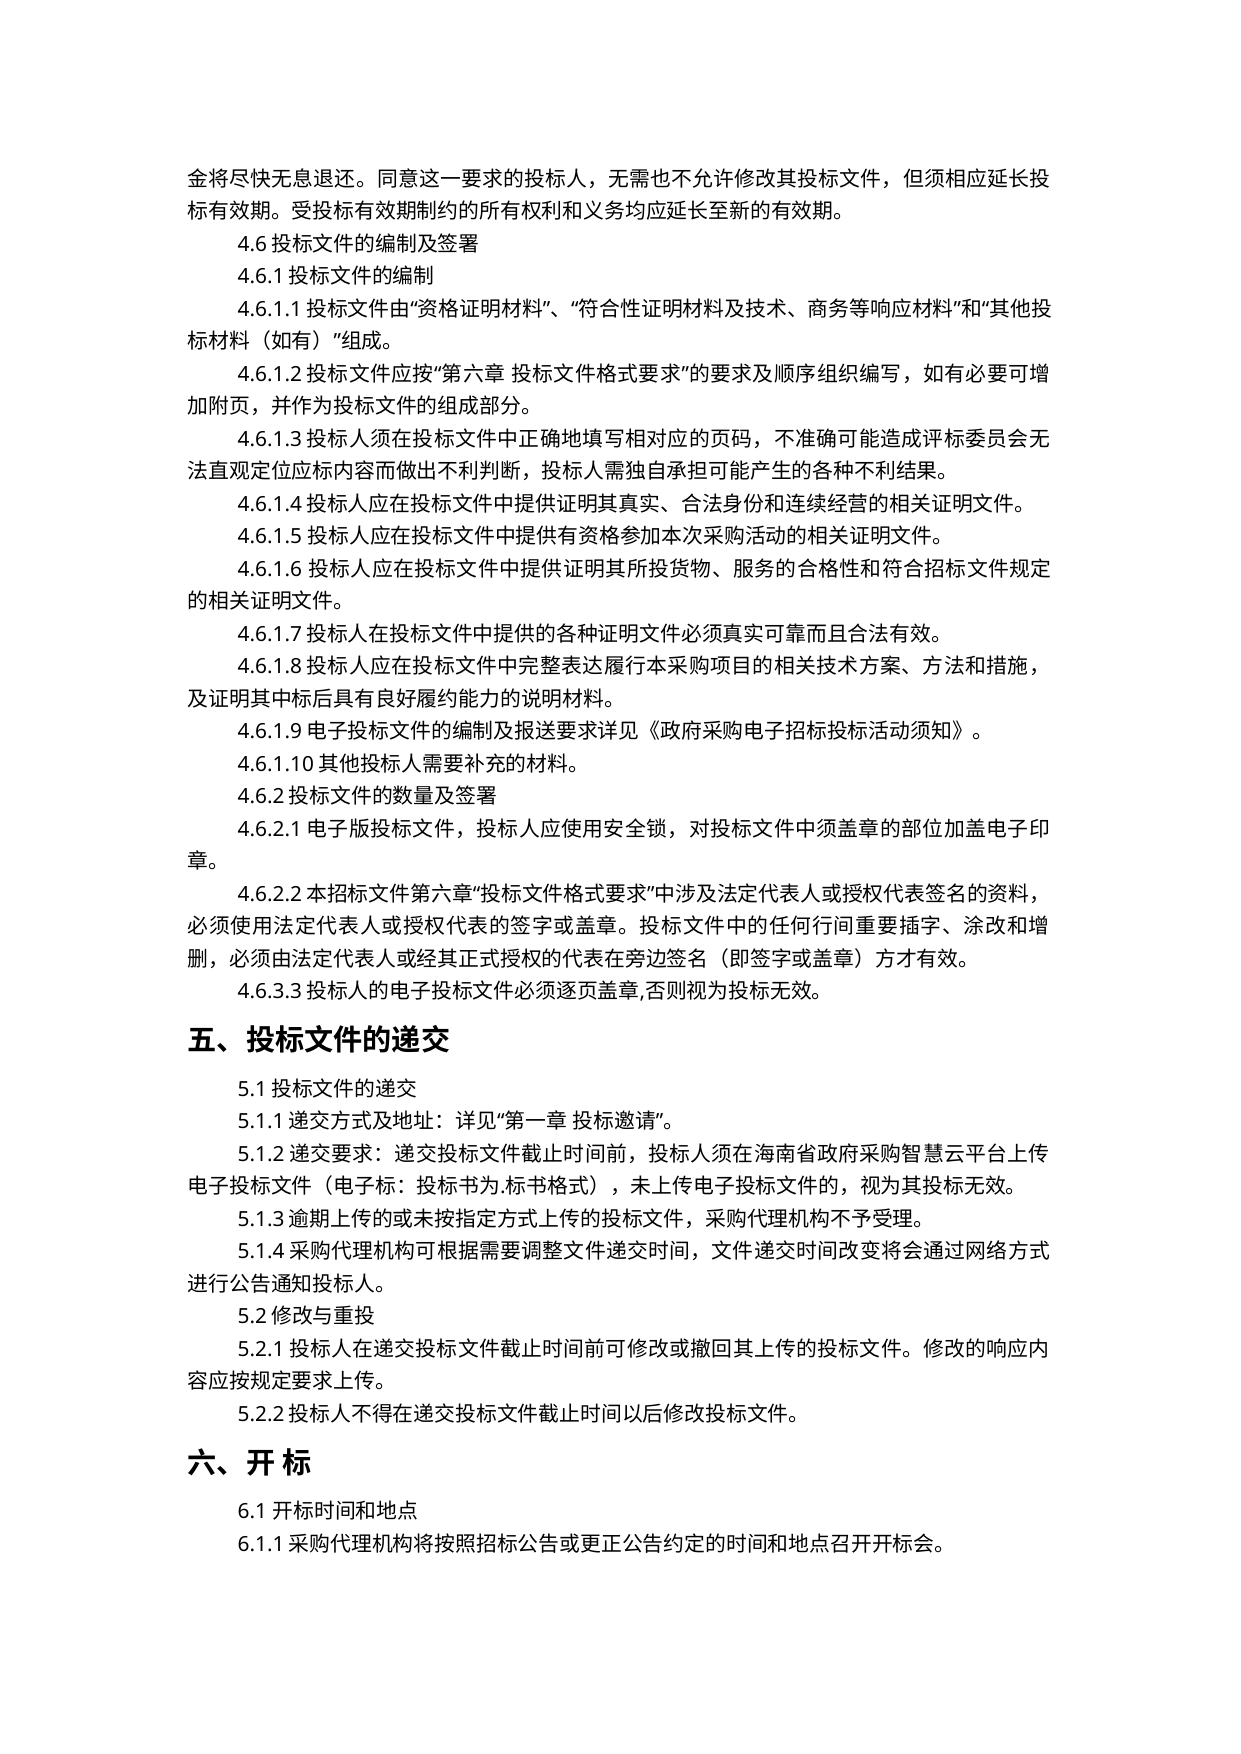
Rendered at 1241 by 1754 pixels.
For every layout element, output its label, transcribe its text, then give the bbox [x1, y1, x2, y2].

text 5.1.1递交方式及地址：详见“第一章 投标邀请”。 [187, 1104, 1053, 1137]
text 5.1.3逾期上传的或未按指定方式上传的投标文件，采购代理机构不予受理。 [187, 1202, 1053, 1234]
text 4.6.1投标文件的编制 [187, 259, 1053, 292]
text 4.6.3.3投标人的电子投标文件必须逐页盖章,否则视为投标无效。 [187, 974, 1053, 1007]
text 4.6.2投标文件的数量及签署 [187, 779, 1053, 812]
text 4.6.1.7投标人在投标文件中提供的各种证明文件必须真实可靠而且合法有效。 [187, 617, 1053, 649]
text 4.6.1.3投标人须在投标文件中正确地填写相对应的页码，不准确可能造成评标委员会无法直观定位应标内容而做出不利判断，投标人需独自承担可能产生的各种不利结果。 [187, 422, 1053, 487]
text 4.6.1.10其他投标人需要补充的材料。 [187, 747, 1053, 779]
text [187, 162, 1053, 227]
text 4.6.1.4投标人应在投标文件中提供证明其真实、合法身份和连续经营的相关证明文件。 [187, 487, 1053, 519]
text 5.1.4采购代理机构可根据需要调整文件递交时间，文件递交时间改变将会通过网络方式进行公告通知投标人。 [187, 1234, 1053, 1299]
text 5.1投标文件的递交 [187, 1072, 1053, 1104]
text 六、开 标 [187, 1429, 1053, 1494]
text 5.1.2递交要求：递交投标文件截止时间前，投标人须在海南省政府采购智慧云平台上传电子投标文件（电子标：投标书为.标书格式），未上传电子投标文件的，视为其投标无效。 [187, 1137, 1053, 1202]
text 4.6.1.5 投标人应在投标文件中提供有资格参加本次采购活动的相关证明文件。 [187, 519, 1053, 552]
text 6.1 开标时间和地点 [187, 1494, 1053, 1527]
text 五、投标文件的递交 [187, 1007, 1053, 1072]
text 4.6.1.1投标文件由“资格证明材料”、“符合性证明材料及技术、商务等响应材料”和“其他投标材料（如有）”组成。 [187, 292, 1053, 357]
text 5.2修改与重投 [187, 1299, 1053, 1332]
text 4.6.1.2投标文件应按“第六章 投标文件格式要求”的要求及顺序组织编写，如有必要可增加附页，并作为投标文件的组成部分。 [187, 357, 1053, 422]
text 5.2.2投标人不得在递交投标文件截止时间以后修改投标文件。 [187, 1397, 1053, 1429]
text 4.6.1.9电子投标文件的编制及报送要求详见《政府采购电子招标投标活动须知》。 [187, 714, 1053, 747]
text 4.6.1.8投标人应在投标文件中完整表达履行本采购项目的相关技术方案、方法和措施，及证明其中标后具有良好履约能力的说明材料。 [187, 649, 1053, 714]
text 4.6.1.6 投标人应在投标文件中提供证明其所投货物、服务的合格性和符合招标文件规定的相关证明文件。 [187, 552, 1053, 617]
text 4.6.2.2本招标文件第六章“投标文件格式要求”中涉及法定代表人或授权代表签名的资料，必须使用法定代表人或授权代表的签字或盖章。投标文件中的任何行间重要插字、涂改和增删，必须由法定代表人或经其正式授权的代表在旁边签名（即签字或盖章）方才有效。 [187, 877, 1053, 974]
text 6.1.1采购代理机构将按照招标公告或更正公告约定的时间和地点召开开标会。 [187, 1527, 1053, 1559]
text 5.2.1投标人在递交投标文件截止时间前可修改或撤回其上传的投标文件。修改的响应内容应按规定要求上传。 [187, 1332, 1053, 1397]
text 4.6投标文件的编制及签署 [187, 227, 1053, 259]
text 4.6.2.1电子版投标文件，投标人应使用安全锁，对投标文件中须盖章的部位加盖电子印章。 [187, 812, 1053, 877]
